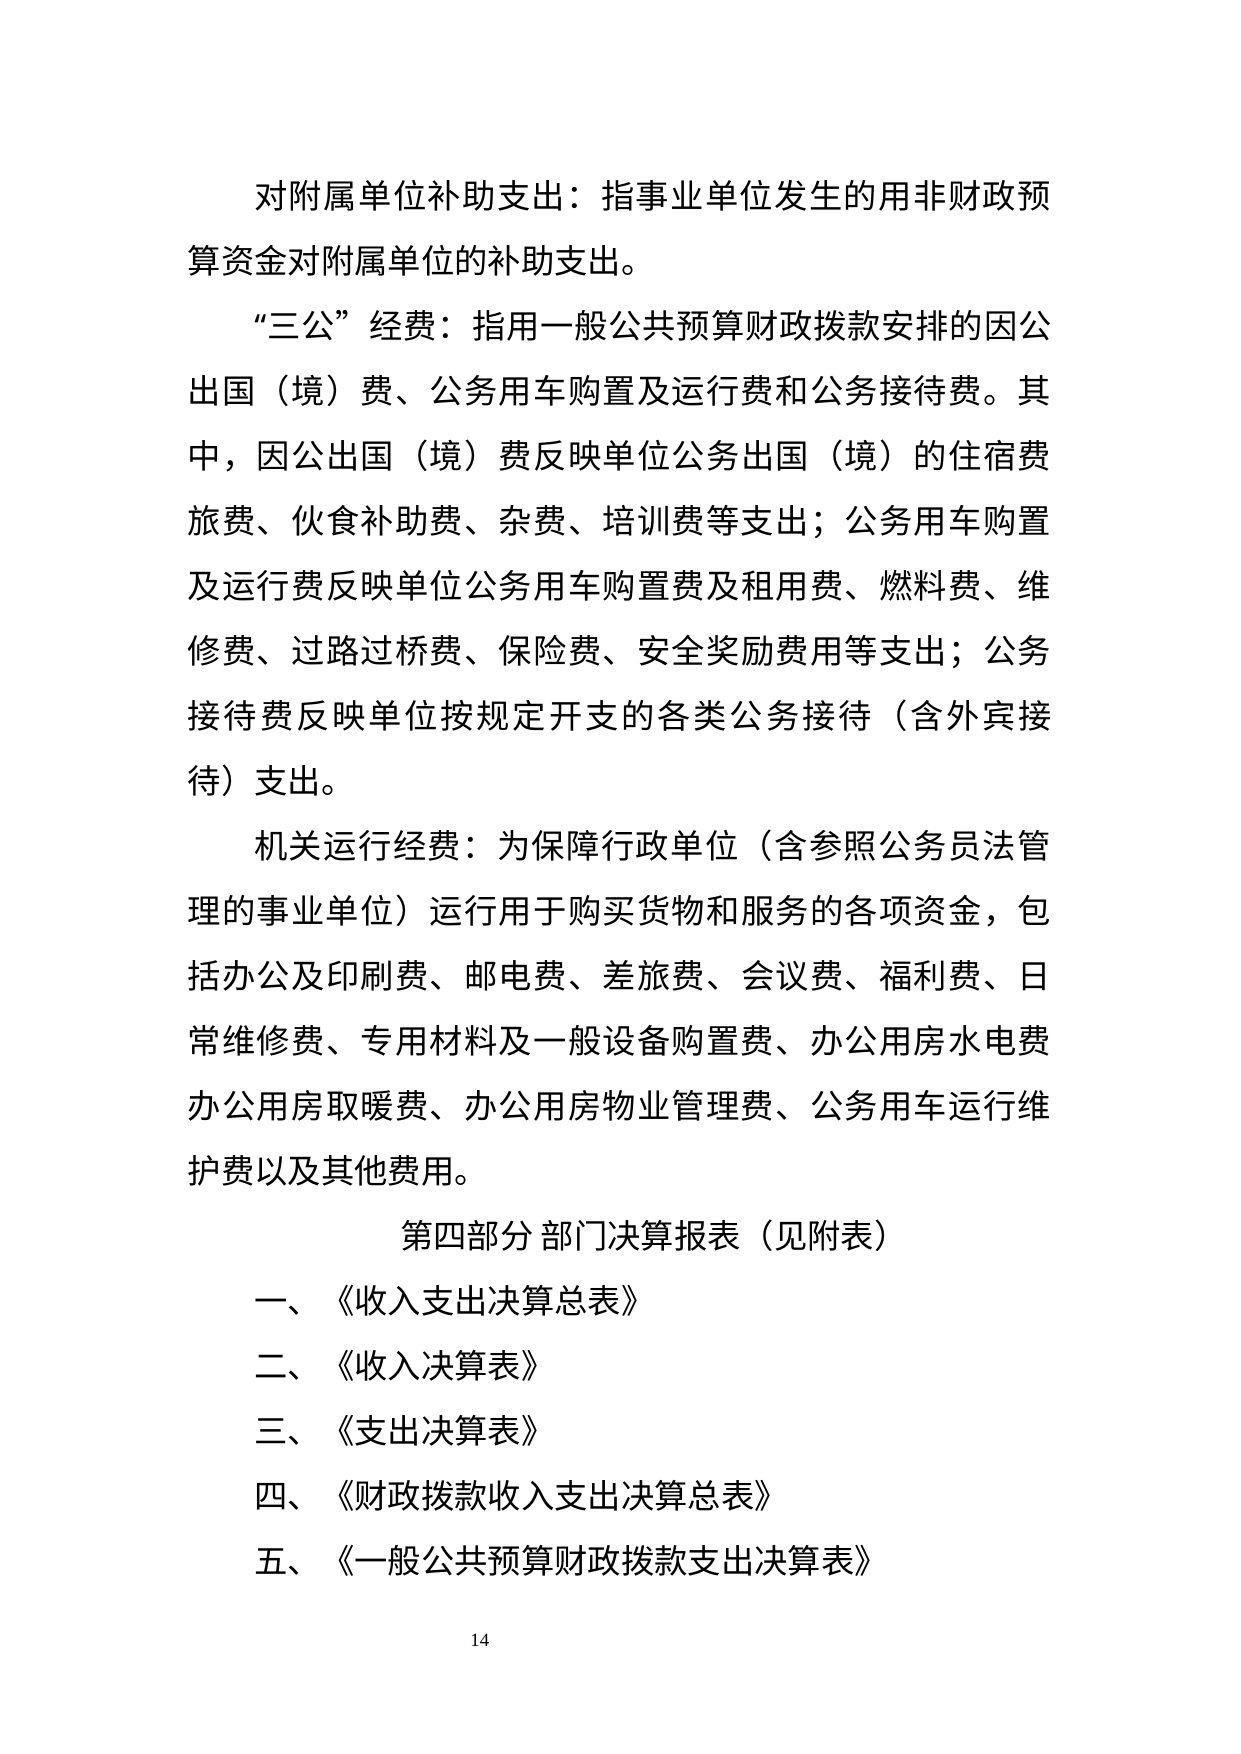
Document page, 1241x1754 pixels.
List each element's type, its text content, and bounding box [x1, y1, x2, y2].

text 机关运行经费：为保障行政单位（含参照公务员法管理的事业单位）运行用于购买货物和服务的各项资金，包括办公及印刷费、邮电费、差旅费、会议费、福利费、日常维修费、专用材料及一般设备购置费、办公用房水电费、办公用房取暖费、办公用房物业管理费、公务用车运行维护费以及其他费用。 [187, 812, 1053, 1202]
text 一、《收入支出决算总表》 [187, 1267, 1053, 1332]
text 四、《财政拨款收入支出决算总表》 [187, 1462, 1053, 1527]
text “三公”经费：指用一般公共预算财政拨款安排的因公出国（境）费、公务用车购置及运行费和公务接待费。其中，因公出国（境）费反映单位公务出国（境）的住宿费、旅费、伙食补助费、杂费、培训费等支出；公务用车购置及运行费反映单位公务用车购置费及租用费、燃料费、维修费、过路过桥费、保险费、安全奖励费用等支出；公务接待费反映单位按规定开支的各类公务接待（含外宾接待）支出。 [187, 292, 1053, 812]
text 三、《支出决算表》 [187, 1397, 1053, 1462]
text 五、《一般公共预算财政拨款支出决算表》 [187, 1527, 1053, 1592]
text 二、《收入决算表》 [187, 1332, 1053, 1397]
text 对附属单位补助支出：指事业单位发生的用非财政预算资金对附属单位的补助支出。 [187, 162, 1053, 292]
text 第四部分 部门决算报表（见附表） [187, 1202, 1053, 1267]
